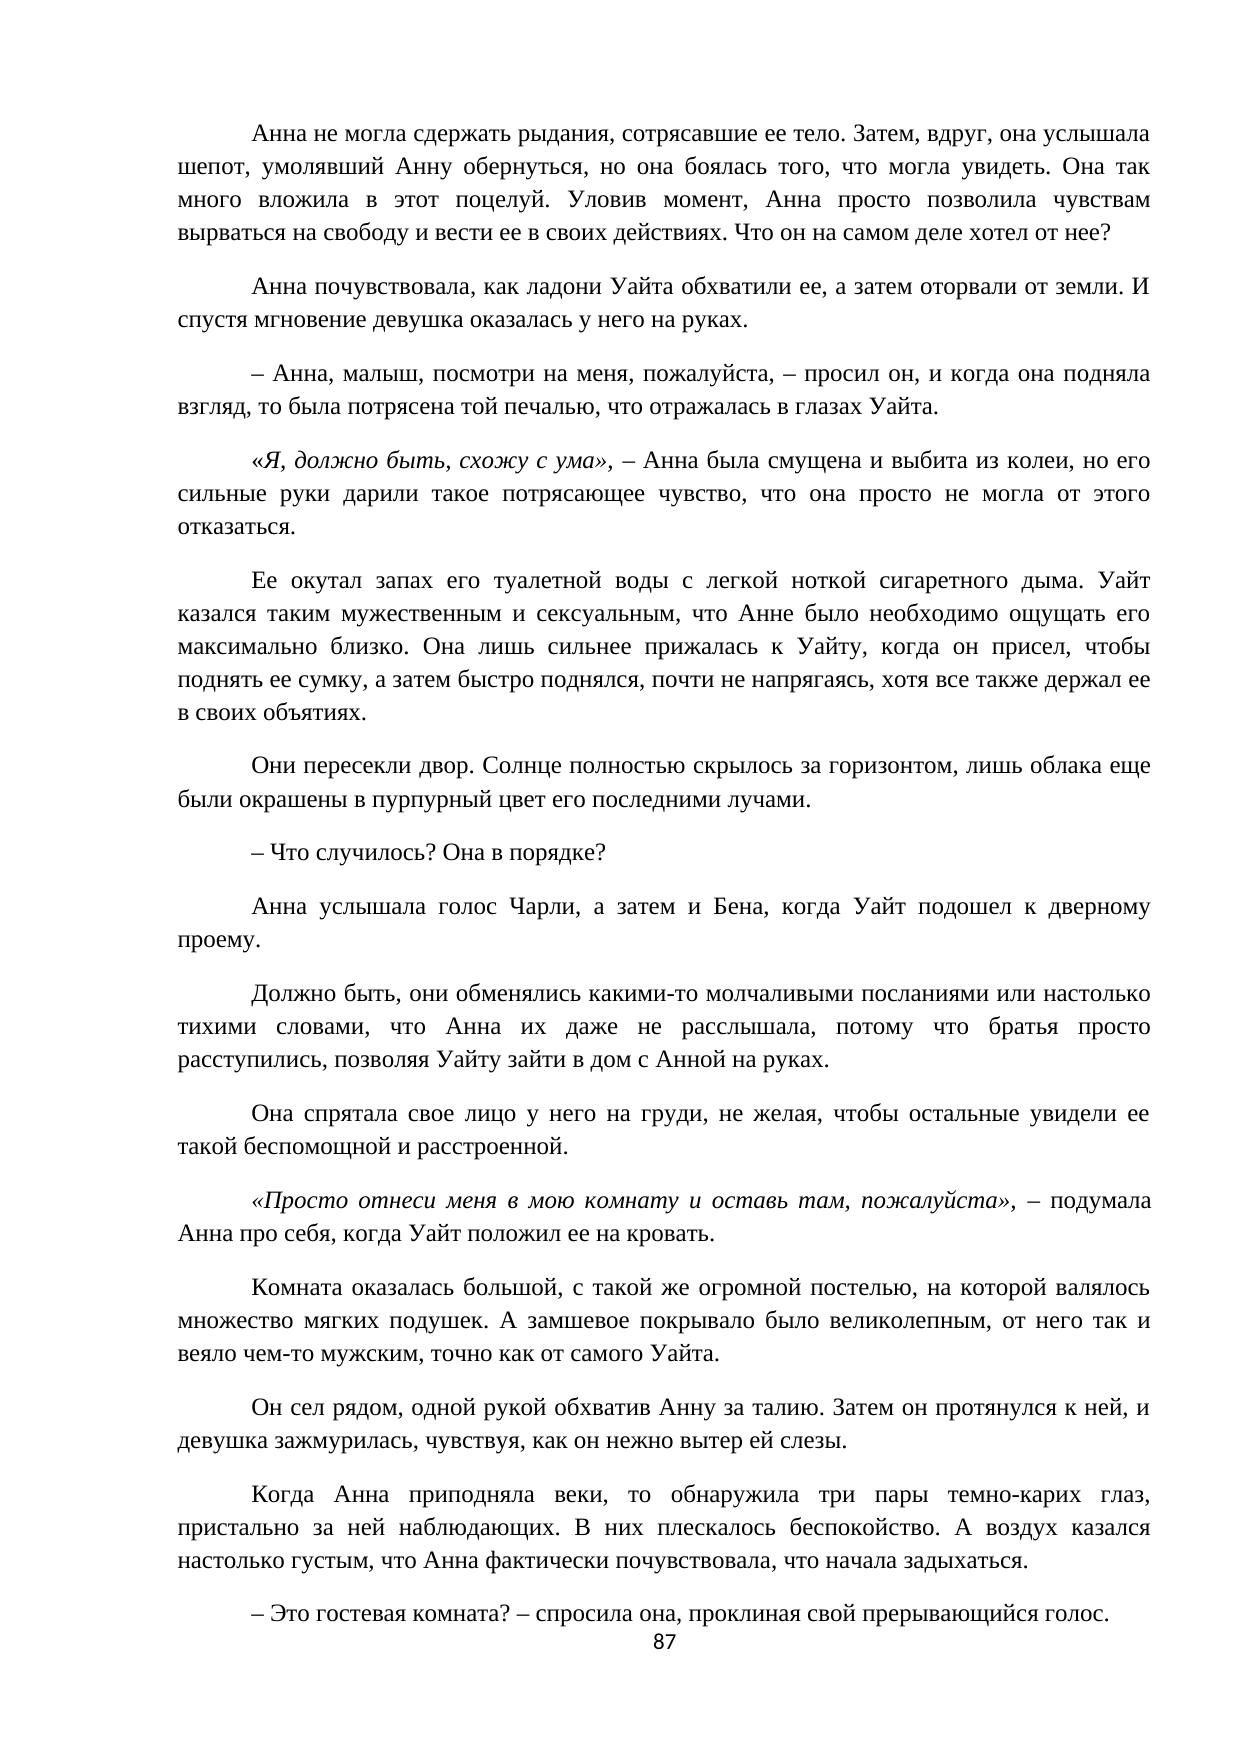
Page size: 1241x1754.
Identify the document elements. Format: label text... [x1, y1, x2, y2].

text Она спрятала свое лицо у него на груди, не желая, чтобы остальные увидели ее такой беспомощной и расстроенной. [177, 1098, 1152, 1160]
text – Анна, малыш, посмотри на меня, пожалуйста, – просил он, и когда она подняла взгляд, то была потрясена той печалью, что отражалась в глазах Уайта. [177, 358, 1152, 420]
text Комната оказалась большой, с такой же огромной постелью, на которой валялось множество мягких подушек. А замшевое покрывало было великолепным, от него так и веяло чем-то мужским, точно как от самого Уайта. [177, 1272, 1152, 1367]
text Он сел рядом, одной рукой обхватив Анну за талию. Затем он протянулся к ней, и девушка зажмурилась, чувствуя, как он нежно вытер ей слезы. [177, 1392, 1152, 1453]
text «Я, должно быть, схожу с ума», – Анна была смущена и выбита из колеи, но его сильные руки дарили такое потрясающее чувство, что она просто не могла от этого отказаться. [177, 445, 1152, 539]
text Должно быть, они обменялись какими-то молчаливыми посланиями или настолько тихими словами, что Анна их даже не расслышала, потому что братья просто расступились, позволяя Уайту зайти в дом с Анной на руках. [177, 978, 1152, 1073]
text Анна не могла сдержать рыдания, сотрясавшие ее тело. Затем, вдруг, она услышала шепот, умолявший Анну обернуться, но она боялась того, что могла увидеть. Она так много вложила в этот поцелуй. Уловив момент, Анна просто позволила чувствам вырваться на свободу и вести ее в своих действиях. Что он на самом деле хотел от нее? [177, 118, 1152, 246]
text Они пересекли двор. Солнце полностью скрылось за горизонтом, лишь облака еще были окрашены в пурпурный цвет его последними лучами. [177, 751, 1152, 812]
text Когда Анна приподняла веки, то обнаружила три пары темно-карих глаз, пристально за ней наблюдающих. В них плескалось беспокойство. А воздух казался настолько густым, что Анна фактически почувствовала, что начала задыхаться. [177, 1479, 1152, 1573]
text Ее окутал запах его туалетной воды с легкой ноткой сигаретного дыма. Уайт казался таким мужественным и сексуальным, что Анне было необходимо ощущать его максимально близко. Она лишь сильнее прижалась к Уайту, когда он присел, чтобы поднять ее сумку, а затем быстро поднялся, почти не напрягаясь, хотя все также держал ее в своих объятиях. [177, 565, 1152, 726]
text Анна услышала голос Чарли, а затем и Бена, когда Уайт подошел к дверному проему. [177, 891, 1152, 953]
text Анна почувствовала, как ладони Уайта обхватили ее, а затем оторвали от земли. И спустя мгновение девушка оказалась у него на руках. [177, 271, 1152, 333]
text – Что случилось? Она в порядке? [177, 837, 1152, 866]
text «Просто отнеси меня в мою комнату и оставь там, пожалуйста», – подумала Анна про себя, когда Уайт положил ее на кровать. [177, 1185, 1152, 1247]
text – Это гостевая комната? – спросила она, проклиная свой прерывающийся голос. [177, 1598, 1152, 1627]
